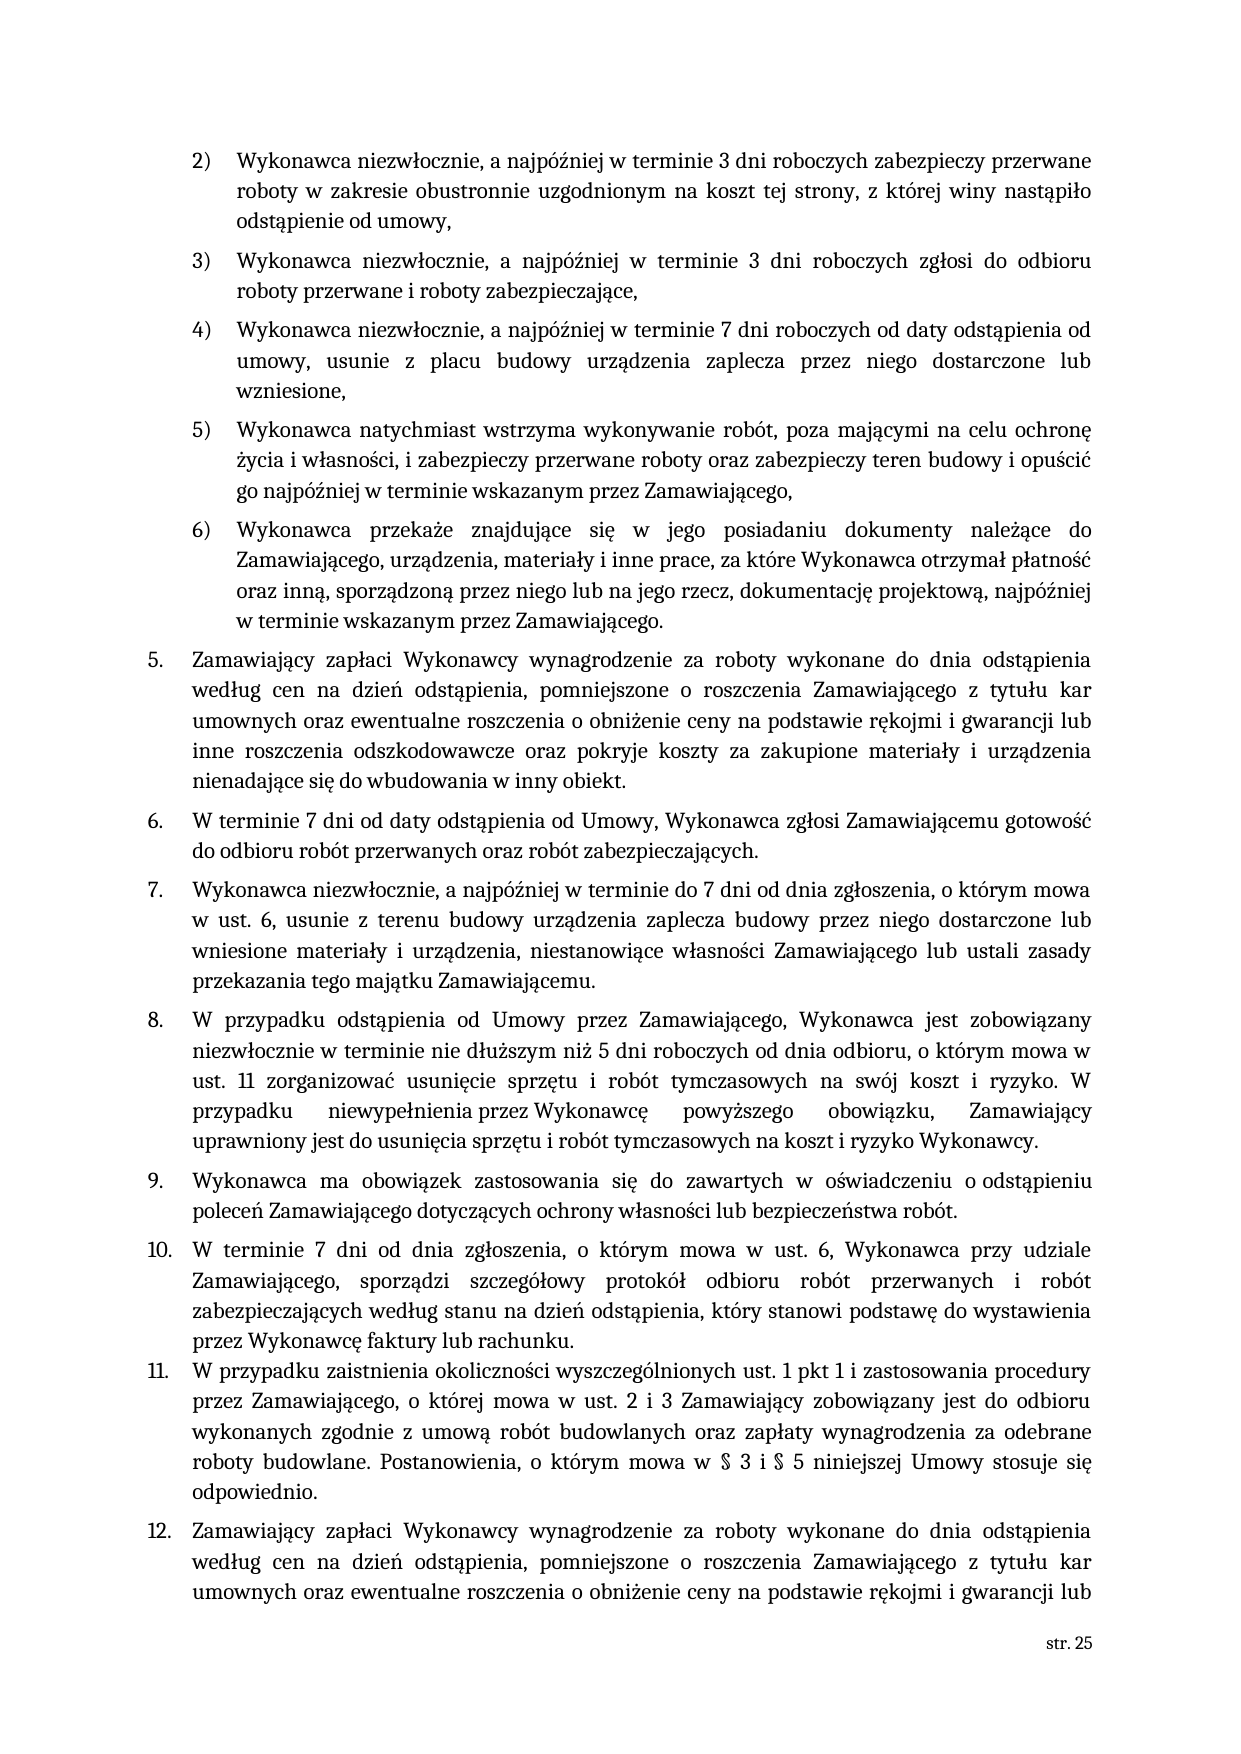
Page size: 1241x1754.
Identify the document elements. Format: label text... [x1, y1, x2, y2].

list Wykonawca niezwłocznie, a najpóźniej w terminie do 7 dni od dnia zgłoszenia, o którym mowa w ust. 6, usunie z terenu budowy urządzenia zaplecza budowy przez niego dostarczone lub wniesione materiały i urządzenia, niestanowiące własności Zamawiającego lub ustali zasady przekazania tego majątku Zamawiającemu. [148, 877, 1093, 994]
list Wykonawca niezwłocznie, a najpóźniej w terminie 3 dni roboczych zabezpieczy przerwane roboty w zakresie obustronnie uzgodnionym na koszt tej strony, z której winy nastąpiło odstąpienie od umowy, [192, 148, 1093, 234]
list Wykonawca niezwłocznie, a najpóźniej w terminie 3 dni roboczych zgłosi do odbioru roboty przerwane i roboty zabezpieczające, [192, 247, 1093, 304]
list Wykonawca niezwłocznie, a najpóźniej w terminie 7 dni roboczych od daty odstąpienia od umowy, usunie z placu budowy urządzenia zaplecza przez niego dostarczone lub wzniesione, [192, 317, 1093, 404]
list W terminie 7 dni od dnia zgłoszenia, o którym mowa w ust. 6, Wykonawca przy udziale Zamawiającego, sporządzi szczegółowy protokół odbioru robót przerwanych i robót zabezpieczających według stanu na dzień odstąpienia, który stanowi podstawę do wystawienia przez Wykonawcę faktury lub rachunku. [148, 1237, 1093, 1354]
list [148, 1518, 1093, 1605]
list Wykonawca natychmiast wstrzyma wykonywanie robót, poza mającymi na celu ochronę życia i własności, i zabezpieczy przerwane roboty oraz zabezpieczy teren budowy i opuścić go najpóźniej w terminie wskazanym przez Zamawiającego, [192, 417, 1093, 504]
list Wykonawca przekaże znajdujące się w jego posiadaniu dokumenty należące do Zamawiającego, urządzenia, materiały i inne prace, za które Wykonawca otrzymał płatność oraz inną, sporządzoną przez niego lub na jego rzecz, dokumentację projektową, najpóźniej w terminie wskazanym przez Zamawiającego. [192, 517, 1093, 634]
list Wykonawca ma obowiązek zastosowania się do zawartych w oświadczeniu o odstąpieniu poleceń Zamawiającego dotyczących ochrony własności lub bezpieczeństwa robót. [148, 1167, 1093, 1224]
list W przypadku zaistnienia okoliczności wyszczególnionych ust. 1 pkt 1 i zastosowania procedury przez Zamawiającego, o której mowa w ust. 2 i 3 Zamawiający zobowiązany jest do odbioru wykonanych zgodnie z umową robót budowlanych oraz zapłaty wynagrodzenia za odebrane roboty budowlane. Postanowienia, o którym mowa w § 3 i § 5 niniejszej Umowy stosuje się odpowiednio. [148, 1358, 1093, 1505]
list W terminie 7 dni od daty odstąpienia od Umowy, Wykonawca zgłosi Zamawiającemu gotowość do odbioru robót przerwanych oraz robót zabezpieczających. [148, 807, 1093, 864]
list W przypadku odstąpienia od Umowy przez Zamawiającego, Wykonawca jest zobowiązany niezwłocznie w terminie nie dłuższym niż 5 dni roboczych od dnia odbioru, o którym mowa w ust. 11 zorganizować usunięcie sprzętu i robót tymczasowych na swój koszt i ryzyko. W przypadku niewypełnienia przez Wykonawcę powyższego obowiązku, Zamawiający uprawniony jest do usunięcia sprzętu i robót tymczasowych na koszt i ryzyko Wykonawcy. [148, 1007, 1093, 1154]
